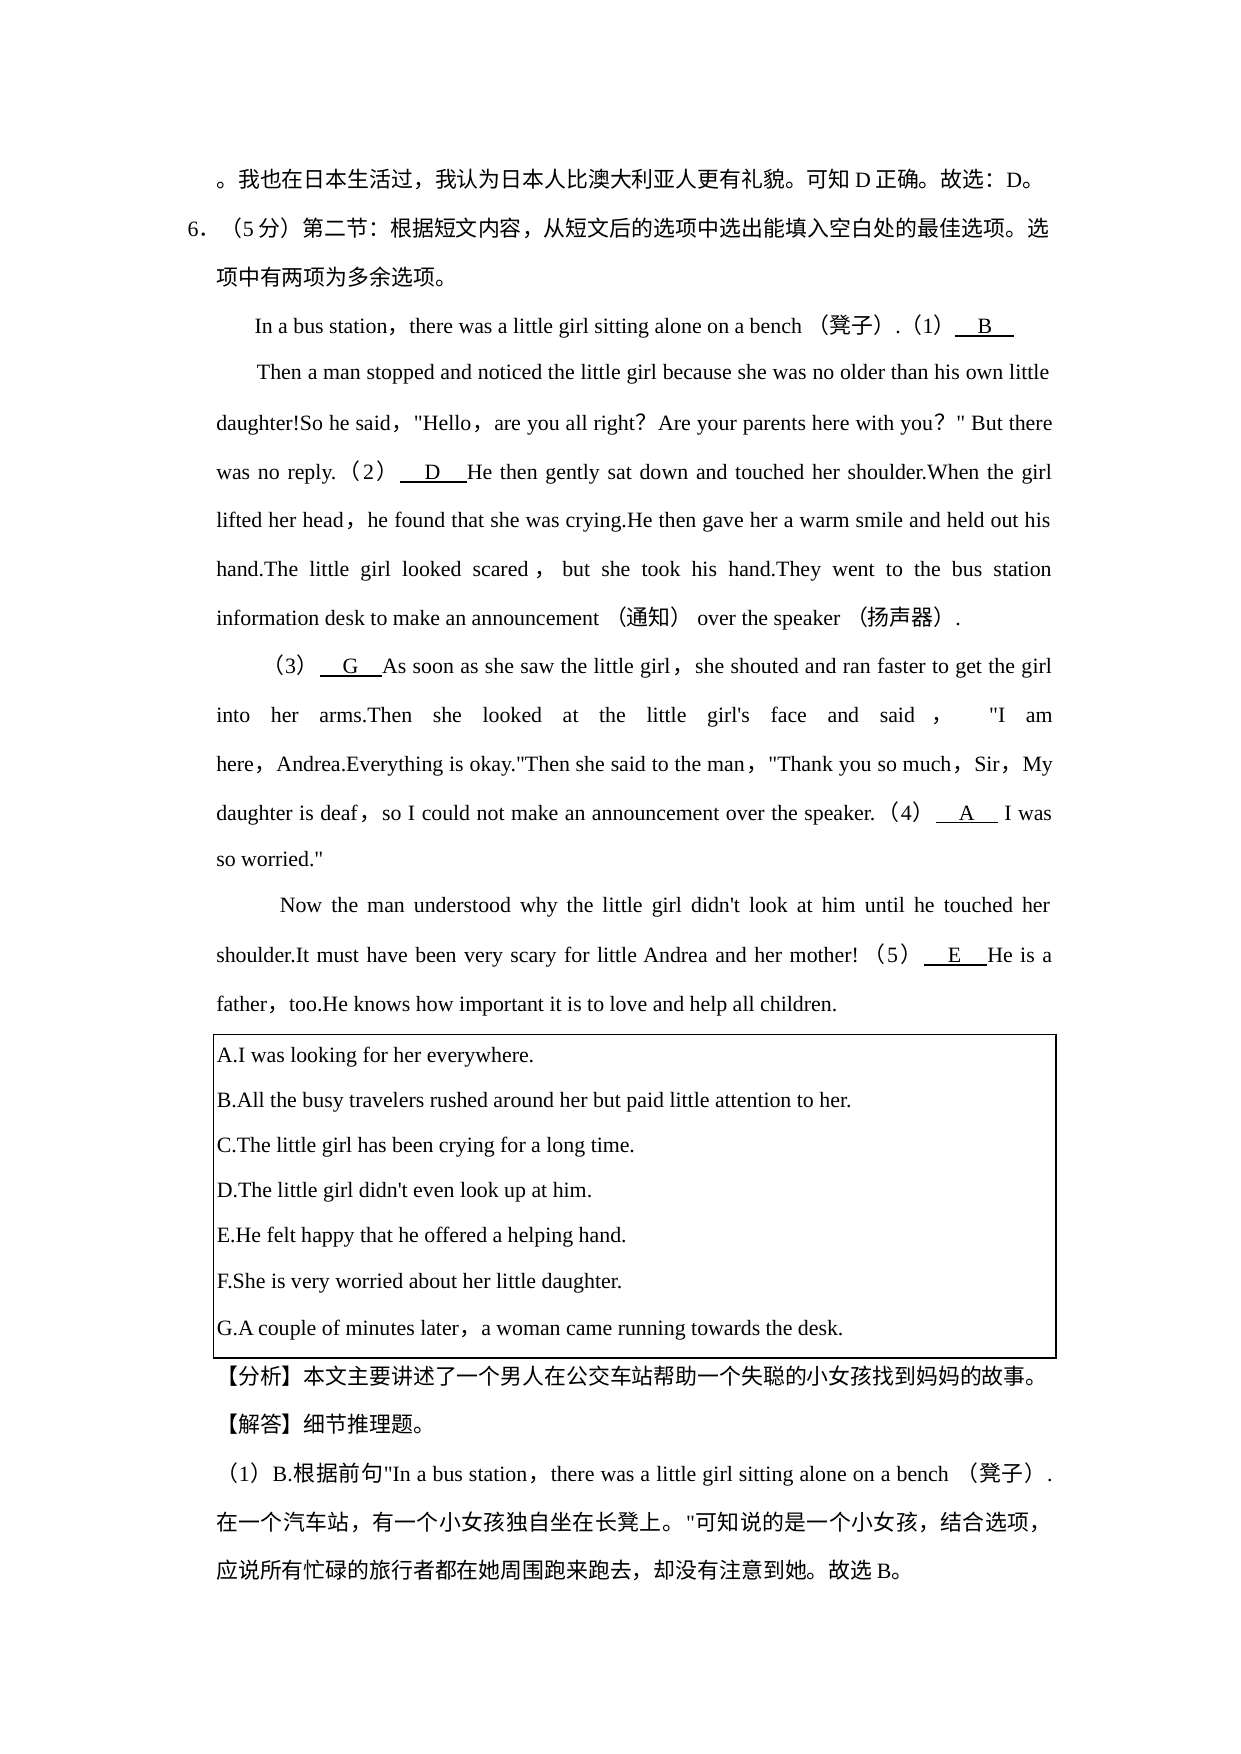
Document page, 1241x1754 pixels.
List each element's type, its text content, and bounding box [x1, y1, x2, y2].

text Then a man stopped and noticed the little girl because she was no older than his own little daughter!So he said，"Hello，are you all right？Are your parents here with you？" But there was no reply.（2） D He then gently sat down and touched her shoulder.When the girl lifted her head，he found that she was crying.He then gave her a warm smile and held out his hand.The little girl looked scared，but she took his hand.They went to the bus station information desk to make an announcement （通知） over the speaker （扬声器）. [216, 356, 1053, 632]
text 。我也在日本生活过，我认为日本人比澳大利亚人更有礼貌。可知D正确。故选：D。 [216, 162, 1053, 194]
text In a bus station，there was a little girl sitting alone on a bench （凳子）.（1） B [216, 307, 1053, 340]
text （1）B.根据前句"In a bus station，there was a little girl sitting alone on a bench （凳子）.在一个汽车站，有一个小女孩独自坐在长凳上。"可知说的是一个小女孩，结合选项，应说所有忙碌的旅行者都在她周围跑来跑去，却没有注意到她。故选B。 [216, 1455, 1053, 1585]
text Now the man understood why the little girl didn't look at him until he touched her shoulder.It must have been very scary for little Andrea and her mother!（5） E He is a father，too.He knows how important it is to love and help all children. [216, 888, 1053, 1018]
text 6．（5分）第二节：根据短文内容，从短文后的选项中选出能填入空白处的最佳选项。选项中有两项为多余选项。 [187, 210, 1053, 292]
text 【分析】本文主要讲述了一个男人在公交车站帮助一个失聪的小女孩找到妈妈的故事。 [216, 1359, 1053, 1391]
text 【解答】细节推理题。 [216, 1407, 1053, 1439]
text （3） G As soon as she saw the little girl，she shouted and ran faster to get the girl into her arms.Then she looked at the little girl's face and said， "I am here，Andrea.Everything is okay."Then she said to the man，"Thank you so much，Sir，My daughter is deaf，so I could not make an announcement over the speaker.（4） A I was so worried." [216, 648, 1053, 875]
table_header A.I was looking for her everywhere. B.All the busy travelers rushed around her but paid little attention to her. C.The little girl has been crying for a long time. D.The little girl didn't even look up at him. E.He felt happy that he offered a helping hand. F.She is very worried about her little daughter. G.A couple of minutes later，a woman came running towards the desk. [214, 1035, 1055, 1357]
